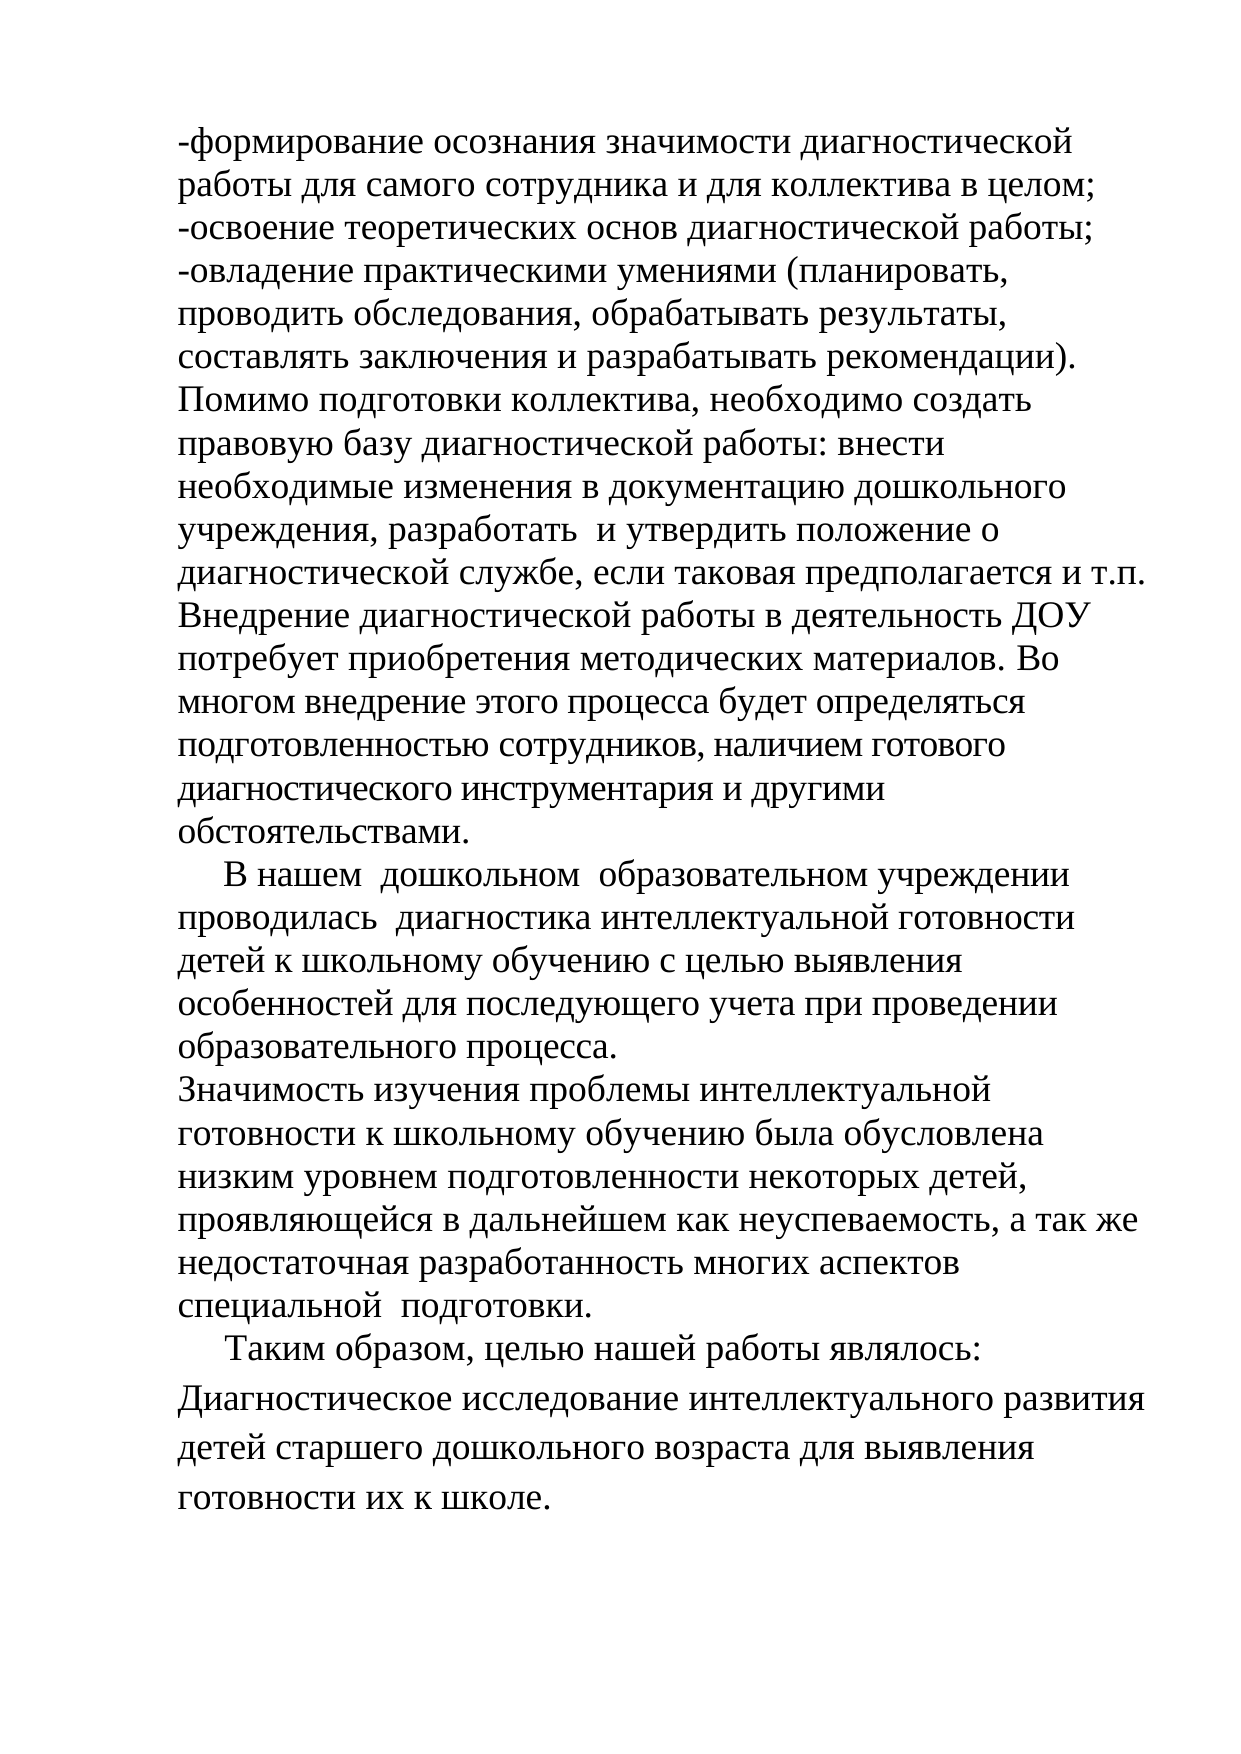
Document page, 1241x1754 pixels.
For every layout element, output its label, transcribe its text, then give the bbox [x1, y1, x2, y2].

text -овладение практическими умениями (планировать, проводить обследования, обрабатывать результаты, составлять заключения и разрабатывать рекомендации). [177, 247, 1152, 377]
text -формирование осознания значимости диагностической работы для самого сотрудника и для коллектива в целом; [177, 118, 1152, 204]
text В нашем дошкольном образовательном учреждении проводилась диагностика интеллектуальной готовности детей к школьному обучению с целью выявления особенностей для последующего учета при проведении образовательного процесса. [177, 851, 1152, 1067]
text Значимость изучения проблемы интеллектуальной готовности к школьному обучению была обусловлена низким уровнем подготовленности некоторых детей, проявляющейся в дальнейшем как неуспеваемость, а так же недостаточная разработанность многих аспектов специальной подготовки. [177, 1067, 1152, 1326]
text Помимо подготовки коллектива, необходимо создать правовую базу диагностической работы: внести необходимые изменения в документацию дошкольного учреждения, разработать и утвердить положение о диагностической службе, если таковая предполагается и т.п. Внедрение диагностической работы в деятельность ДОУ потребует приобретения методических материалов. Во многом внедрение этого процесса будет определяться подготовленностью сотрудников, наличием готового диагностического инструментария и другими обстоятельствами. [177, 377, 1152, 851]
text -освоение теоретических основ диагностической работы; [177, 204, 1152, 247]
text Таким образом, целью нашей работы являлось: Диагностическое исследование интеллектуального развития детей старшего дошкольного возраста для выявления готовности их к школе. [177, 1326, 1152, 1517]
